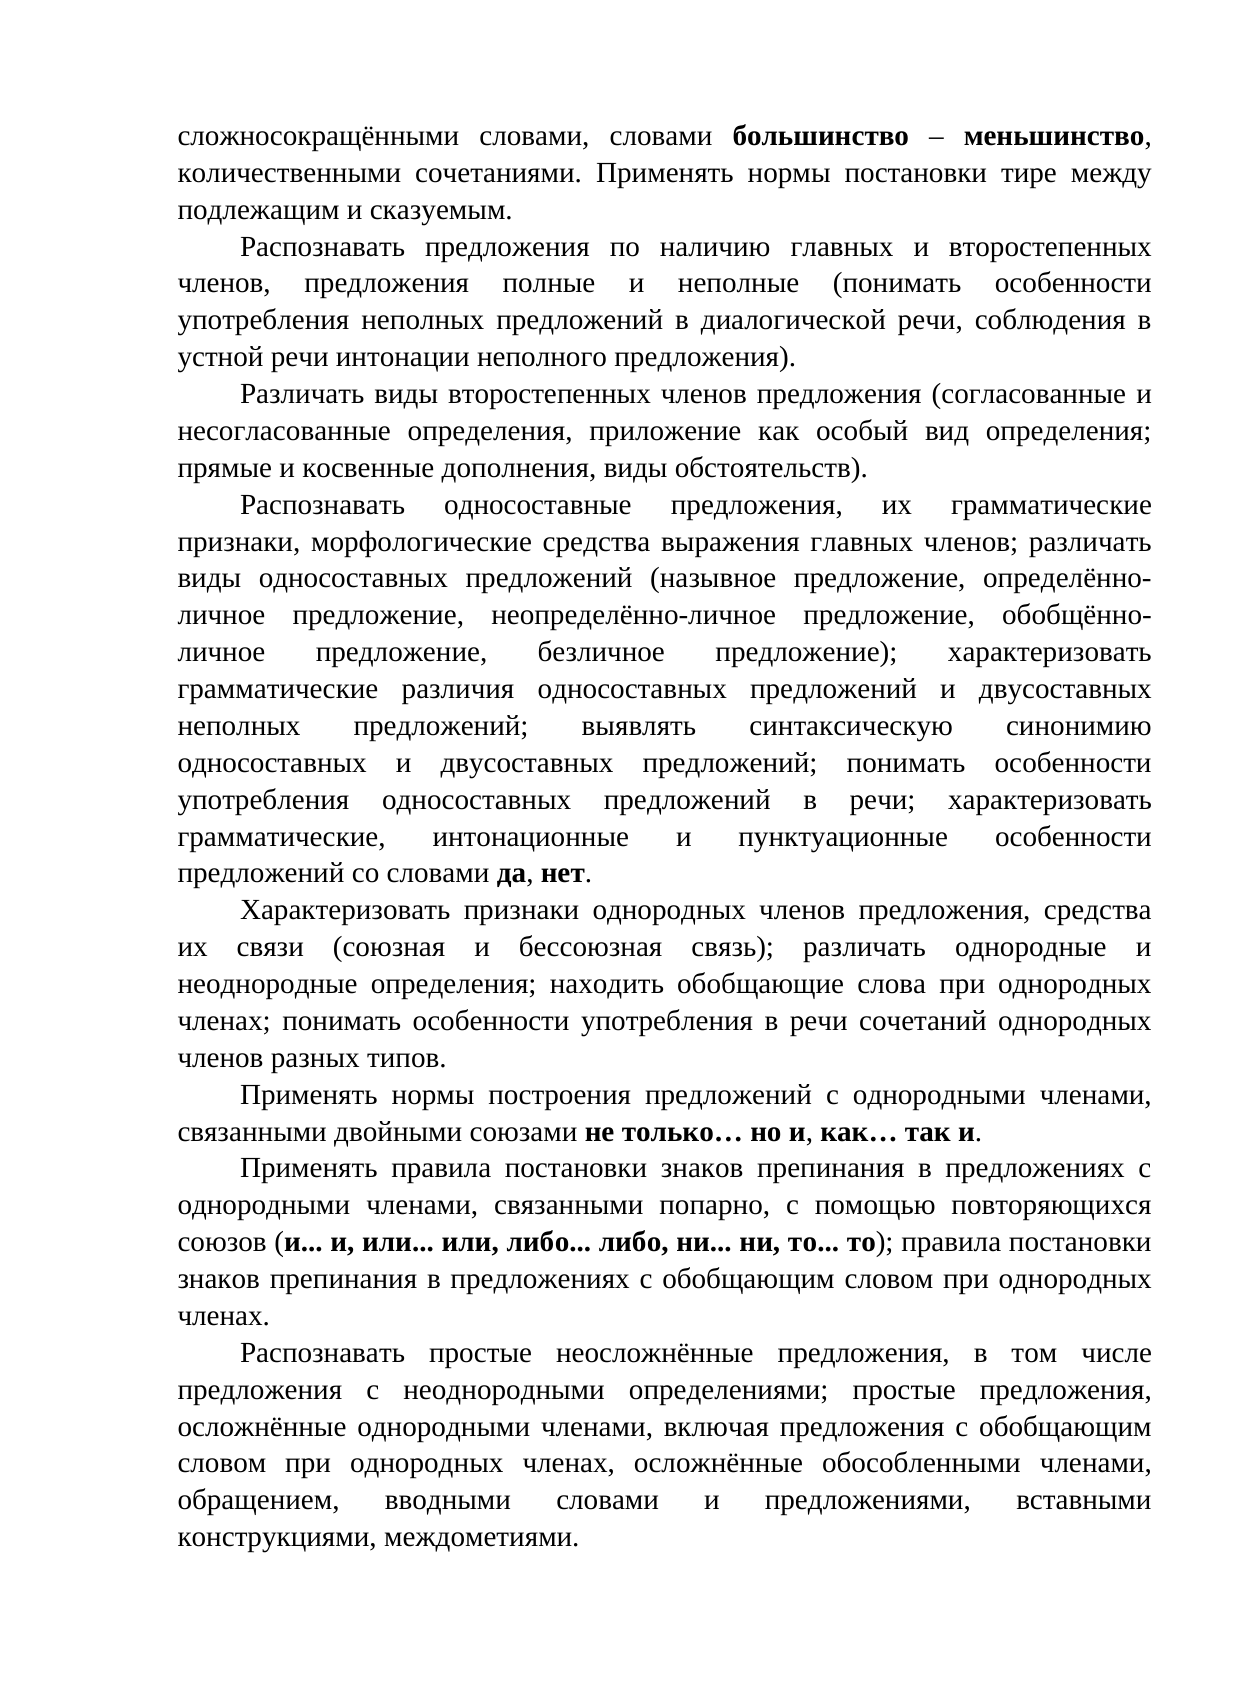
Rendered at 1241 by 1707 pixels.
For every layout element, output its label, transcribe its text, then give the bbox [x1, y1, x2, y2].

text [177, 118, 1152, 225]
text Применять правила постановки знаков препинания в предложениях с однородными членами, связанными попарно, с помощью повторяющихся союзов (и... и, или... или, либo... либo, ни... ни, тo... тo); правила постановки знаков препинания в предложениях с обобщающим словом при однородных членах. [177, 1151, 1152, 1332]
text Применять нормы построения предложений с однородными членами, связанными двойными союзами не только… но и, как… так и. [177, 1077, 1152, 1147]
text Распознавать односоставные предложения, их грамматические признаки, морфологические средства выражения главных членов; различать виды односоставных предложений (назывное предложение, определённо-личное предложение, неопределённо-личное предложение, обобщённо-личное предложение, безличное предложение); характеризовать грамматические различия односоставных предложений и двусоставных неполных предложений; выявлять синтаксическую синонимию односоставных и двусоставных предложений; понимать особенности употребления односоставных предложений в речи; характеризовать грамматические, интонационные и пунктуационные особенности предложений со словами да, нет. [177, 487, 1152, 889]
text Характеризовать признаки однородных членов предложения, средства их связи (союзная и бессоюзная связь); различать однородные и неоднородные определения; находить обобщающие слова при однородных членах; понимать особенности употреб­ления в речи сочетаний однородных членов разных типов. [177, 892, 1152, 1073]
text Распознавать предложения по наличию главных и второстепенных членов, предложения полные и неполные (понимать особенности употребления неполных предложений в диалогической речи, соблюдения в устной речи интонации неполного предложения). [177, 229, 1152, 373]
text Различать виды второстепенных членов предложения (согласованные и несогласованные определения, приложение как особый вид определения; прямые и косвенные дополнения, виды обстоятельств). [177, 376, 1152, 483]
text Распознавать простые неосложнённые предложения, в том числе предложения с неоднородными определениями; простые предложения, осложнённые однородными членами, включая предложения с обобщающим словом при однородных членах, осложнённые обособленными членами, обращением, вводными словами и предложениями, вставными конструкциями, междометиями. [177, 1335, 1152, 1553]
